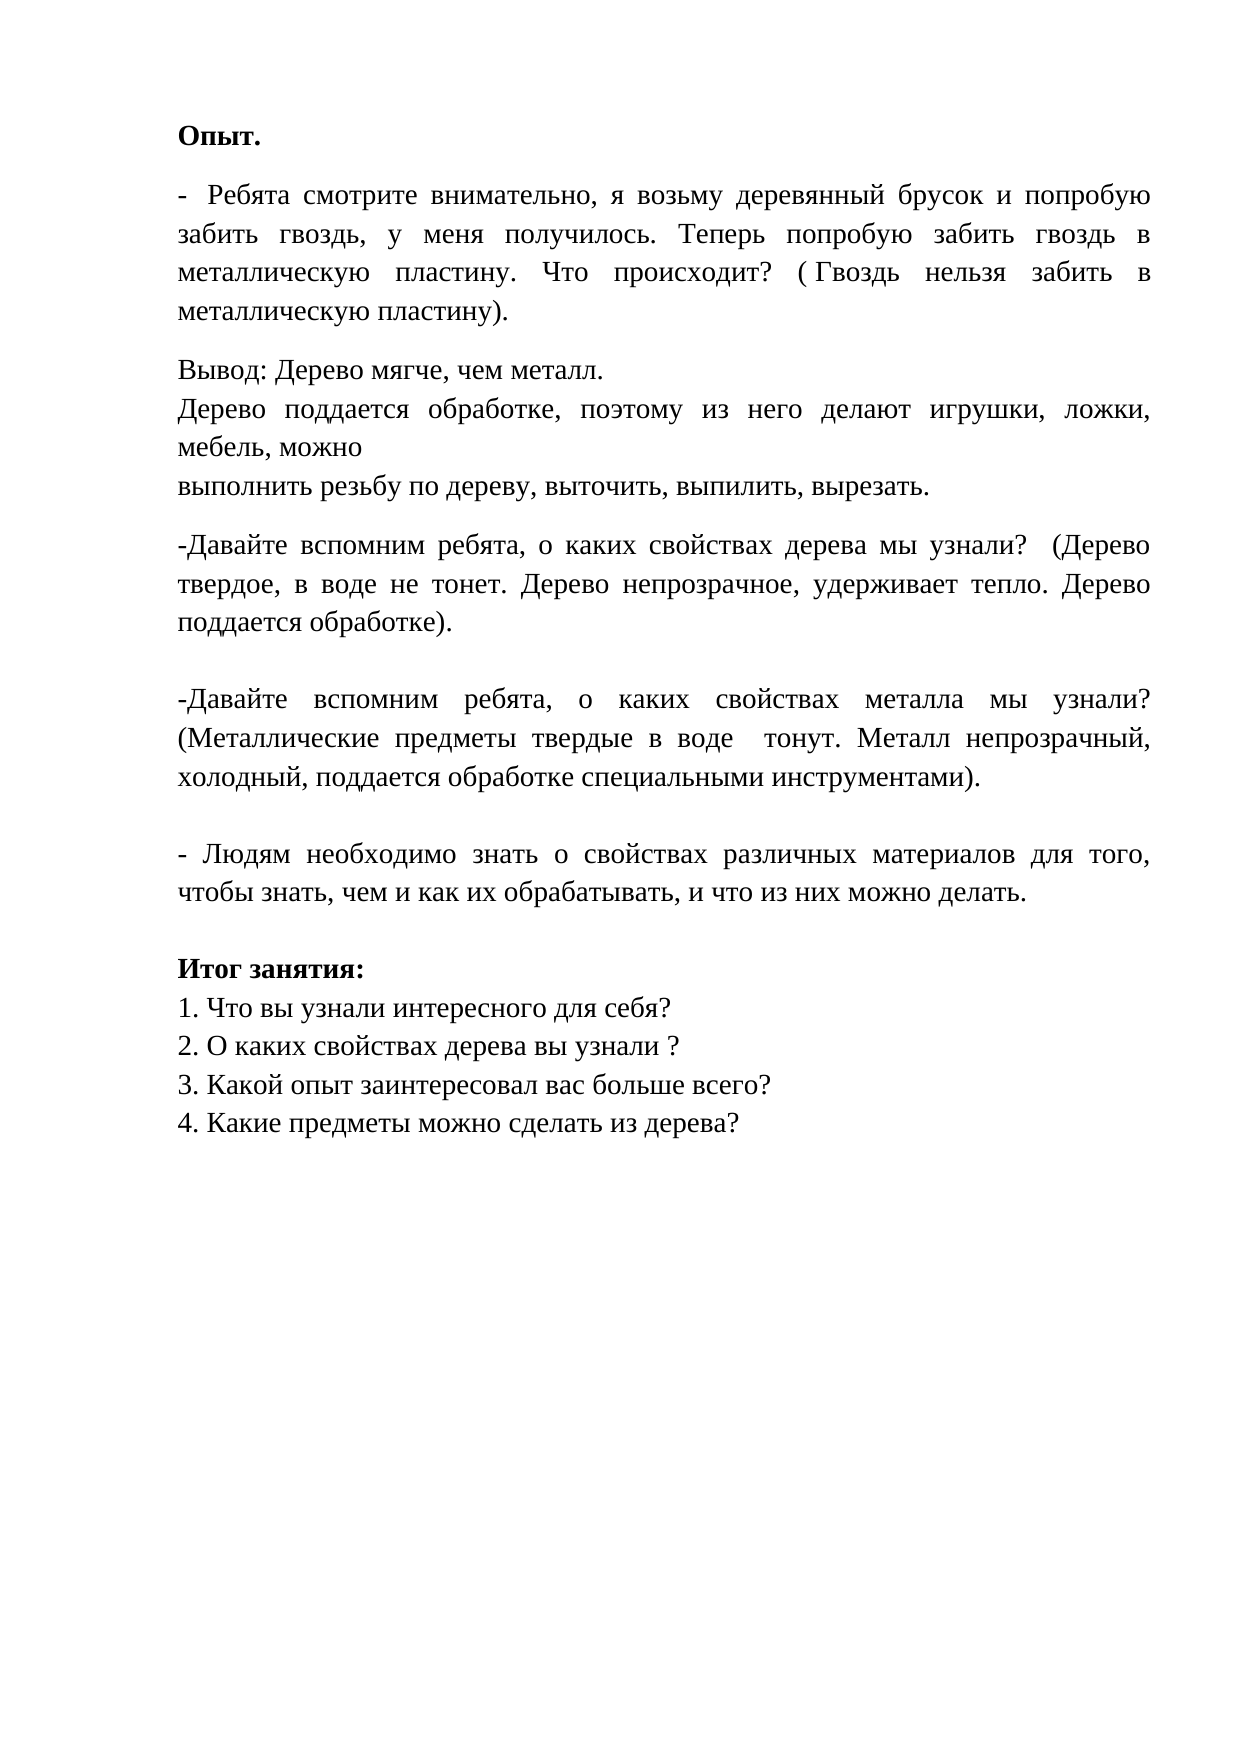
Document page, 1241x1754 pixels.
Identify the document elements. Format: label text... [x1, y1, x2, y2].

text - Людям необходимо знать о свойствах различных материалов для того, чтобы знать, чем и как их обрабатывать, и что из них можно делать. [177, 836, 1152, 908]
text 2. О каких свойствах дерева вы узнали ? [177, 1028, 1152, 1062]
text выполнить резьбу по дереву, выточить, выпилить, вырезать. [177, 468, 1152, 502]
text Дерево поддается обработке, поэтому из него делают игрушки, ложки, мебель, можно [177, 391, 1152, 463]
text - Ребята смотрите внимательно, я возьму деревянный брусок и попробую забить гвоздь, у меня получилось. Теперь попробую забить гвоздь в металлическую пластину. Что происходит? ( Гвоздь нельзя забить в металлическую пластину). [177, 177, 1152, 327]
text Итог занятия: [177, 951, 1152, 985]
text 4. Какие предметы можно сделать из дерева? [177, 1106, 1152, 1139]
text 3. Какой опыт заинтересовал вас больше всего? [177, 1067, 1152, 1101]
text -Давайте вспомним ребята, о каких свойствах металла мы узнали? (Металлические предметы твердые в воде тонут. Металл непрозрачный, холодный, поддается обработке специальными инструментами). [177, 682, 1152, 792]
text 1. Что вы узнали интересного для себя? [177, 990, 1152, 1023]
text Опыт. [177, 118, 1152, 152]
text -Давайте вспомним ребята, о каких свойствах дерева мы узнали? (Дерево твердое, в воде не тонет. Дерево непрозрачное, удерживает тепло. Дерево поддается обработке). [177, 527, 1152, 638]
text Вывод: Дерево мягче, чем металл. [177, 352, 1152, 386]
